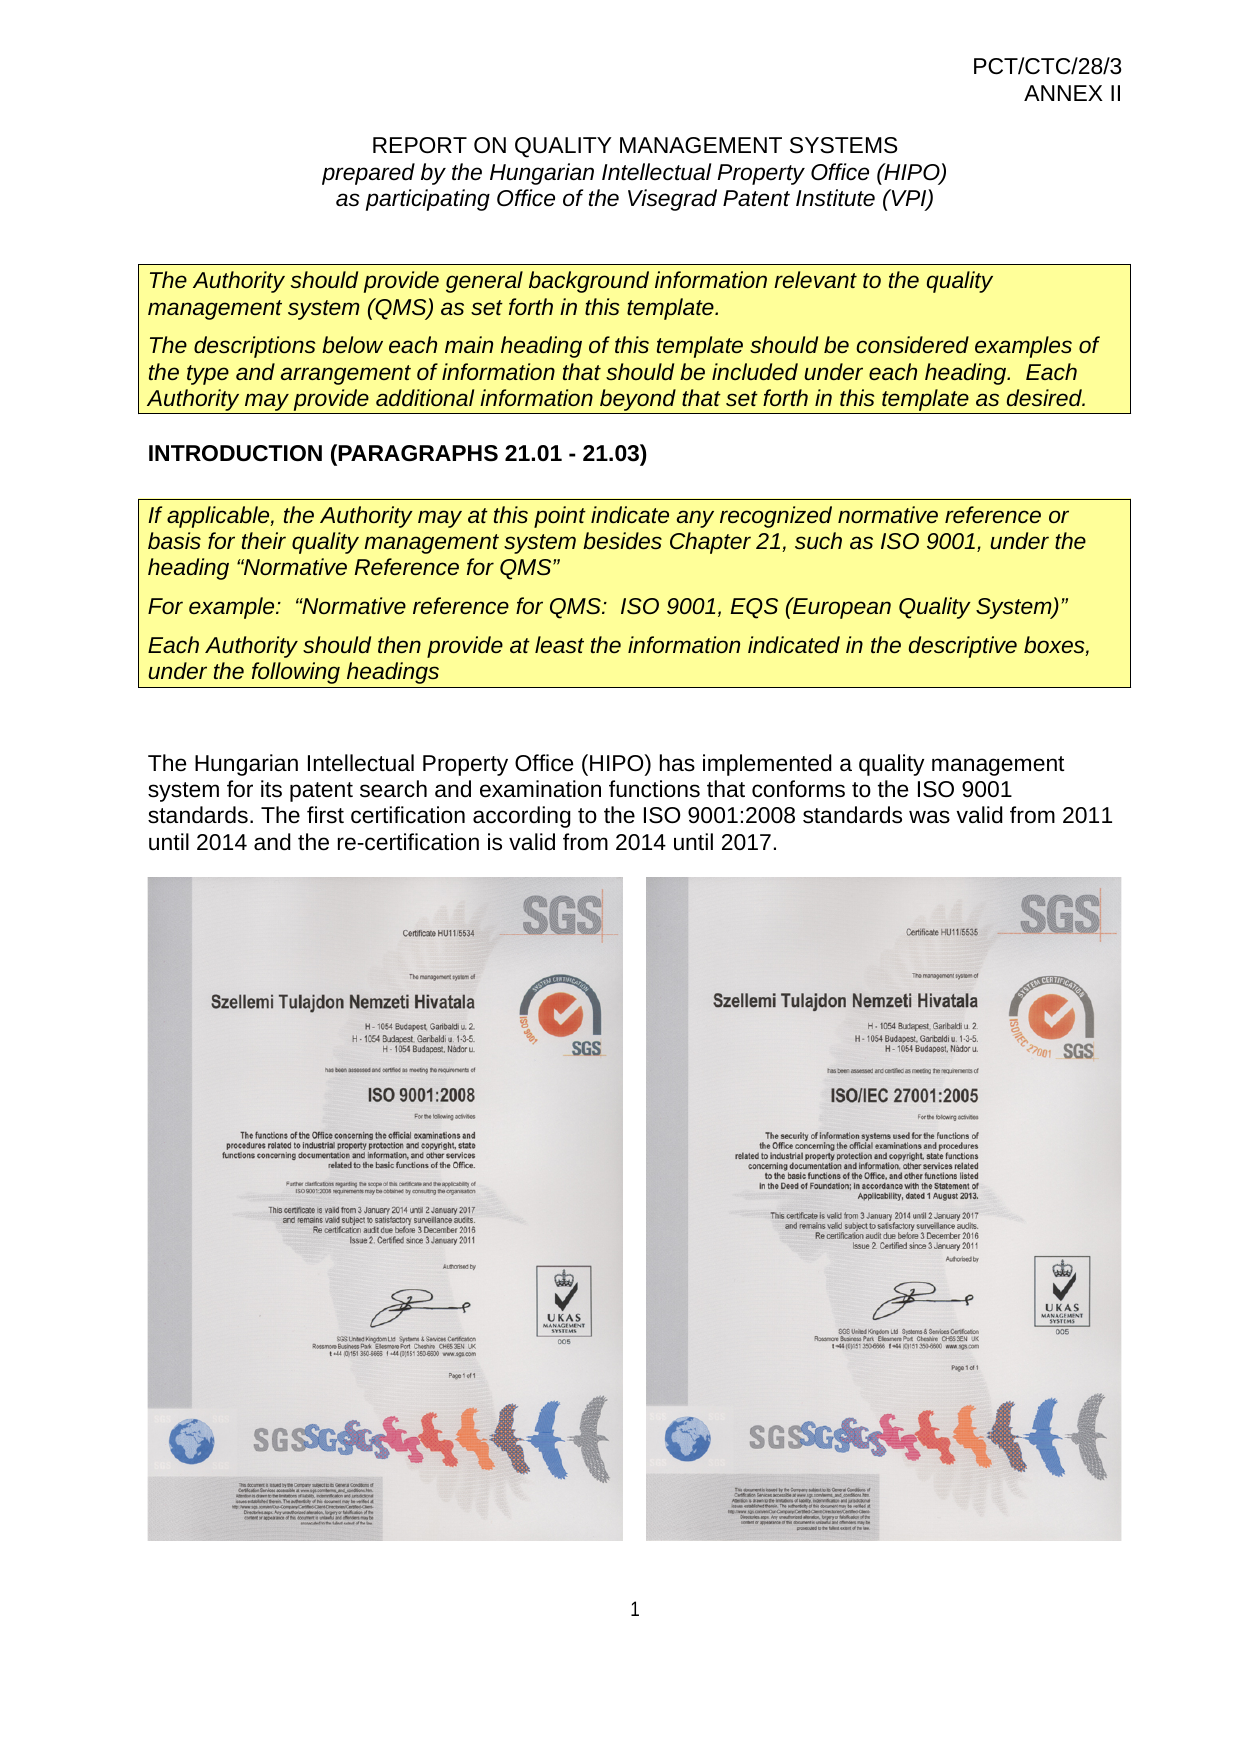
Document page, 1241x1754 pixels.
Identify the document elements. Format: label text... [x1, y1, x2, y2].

picture [646, 877, 1122, 1541]
text Report on Quality Management Systems [148, 132, 1122, 158]
text The Hungarian Intellectual Property Office (HIPO) has implemented a quality management system for its patent search and examination functions that conforms to the ISO 9001 standards. The first certification according to the ISO 9001:2008 standards was valid from 2011 until 2014 and the re-certification is valid from 2014 until 2017. [148, 749, 1122, 855]
picture [147, 877, 623, 1541]
text The Authority should provide general background information relevant to the quality management system (QMS) as set forth in this template. [139, 265, 1130, 320]
text The descriptions below each main heading of this template should be considered examples of the type and arrangement of information that should be included under each heading. Each Authority may provide additional information beyond that set forth in this template as desired. [139, 329, 1130, 413]
text If applicable, the Authority may at this point indicate any recognized normative reference or basis for their quality management system besides Chapter 21, such as ISO 9001, under the heading “Normative Reference for QMS” [139, 500, 1130, 581]
text prepared by the Hungarian Intellectual Property Office (HIPO) [148, 158, 1122, 185]
text as participating Office of the Visegrad Patent Institute (VPI) [148, 185, 1122, 211]
subtitle INTRODUCTION (PARAGRAPHS 21.01 - 21.03) [148, 439, 1122, 466]
text For example: “Normative reference for QMS: ISO 9001, EQS (European Quality System)” [139, 590, 1130, 619]
table_header [635, 878, 1133, 1563]
text Each Authority should then provide at least the information indicated in the descriptive boxes, under the following headings [139, 629, 1130, 687]
table_header [136, 878, 635, 1563]
